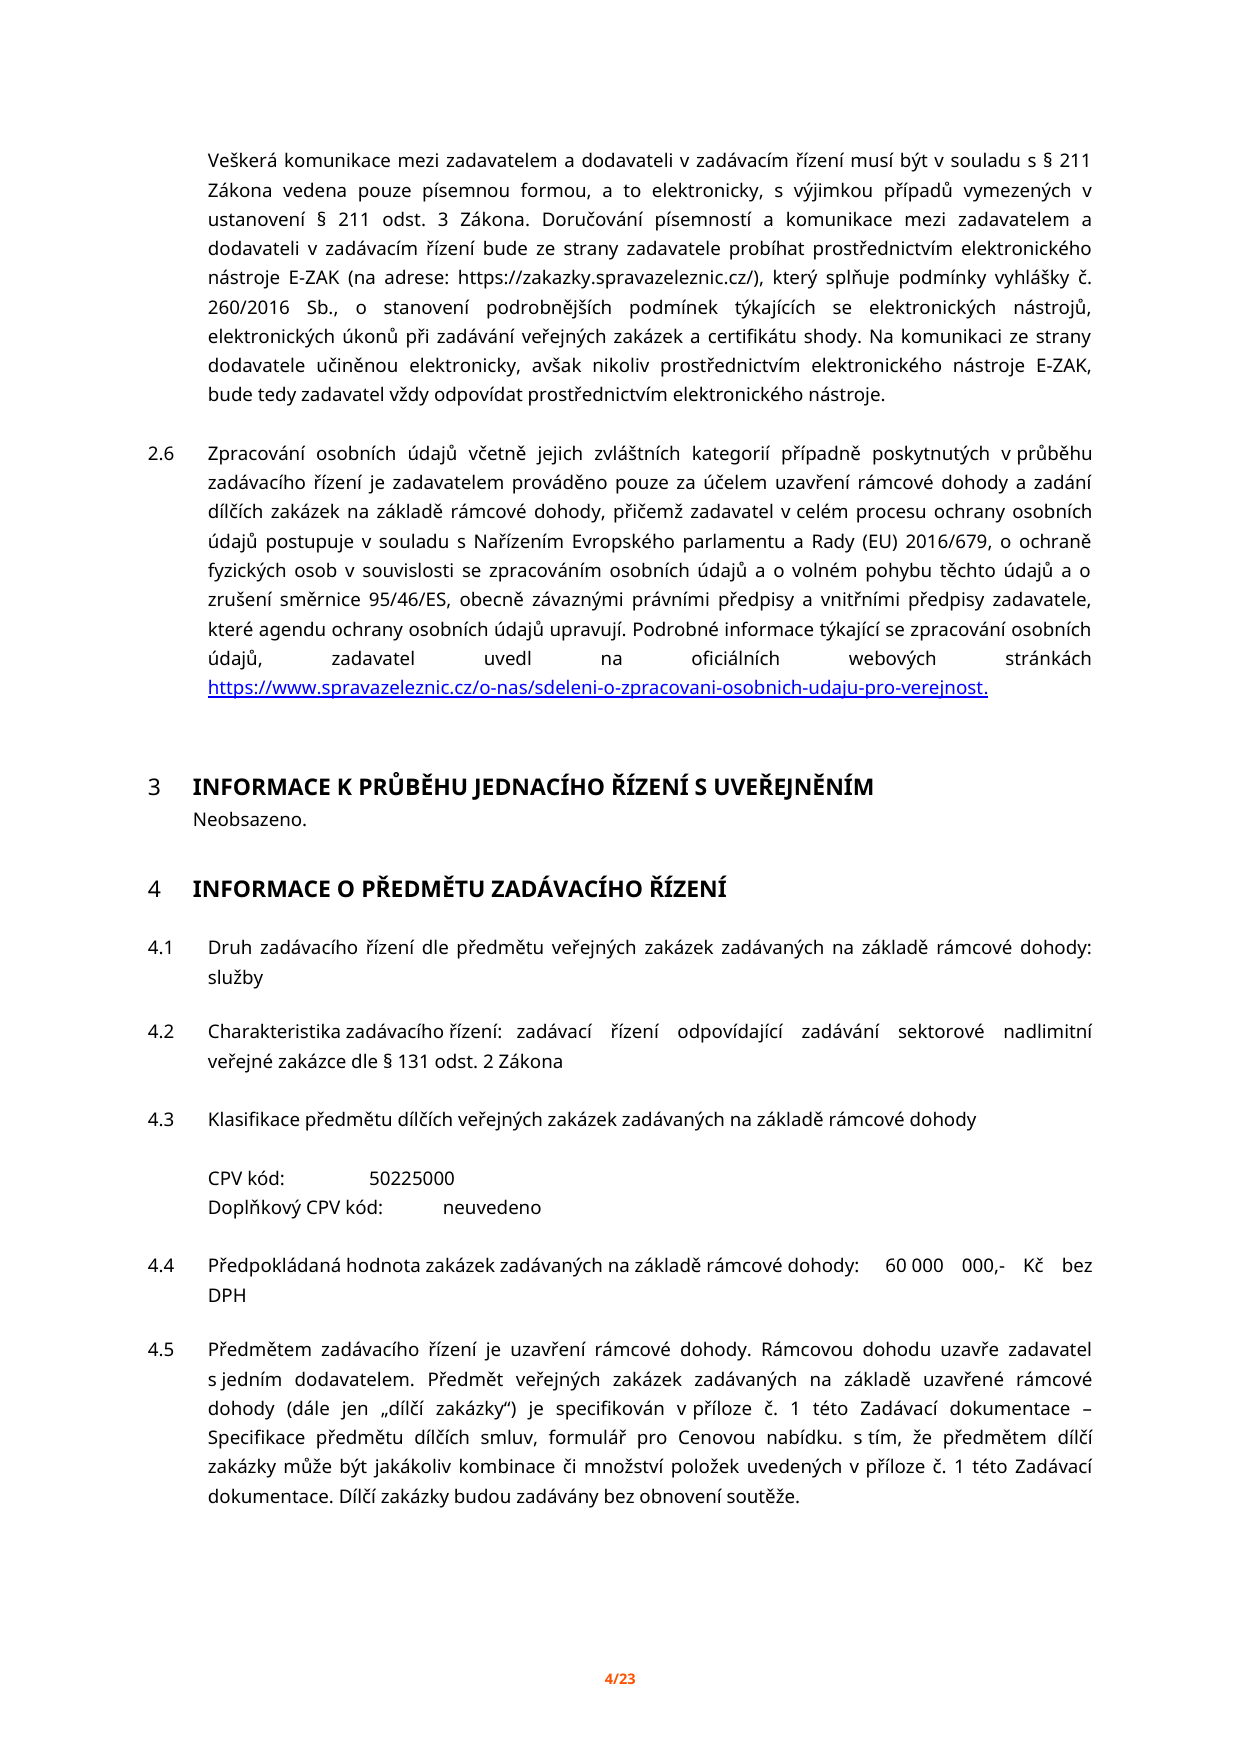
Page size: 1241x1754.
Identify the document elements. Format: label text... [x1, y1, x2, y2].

subtitle INFORMACE O PŘEDMĚTU ZADÁVACÍHO ŘÍZENÍ [148, 873, 1093, 904]
list Charakteristika zadávacího řízení: zadávací řízení odpovídající zadávání sektorové nadlimitní veřejné zakázce dle § 131 odst. 2 Zákona [148, 1019, 1093, 1073]
subtitle INFORMACE K PRŮBĚHU JEDNACÍHO ŘÍZENÍ S UVEŘEJNĚNÍM [148, 771, 1093, 802]
list Předpokládaná hodnota zakázek zadávaných na základě rámcové dohody: 60 000 000,- Kč bez DPH [148, 1253, 1093, 1307]
list Zpracování osobních údajů včetně jejich zvláštních kategorií případně poskytnutých v průběhu zadávacího řízení je zadavatelem prováděno pouze za účelem uzavření rámcové dohody a zadání dílčích zakázek na základě rámcové dohody, přičemž zadavatel v celém procesu ochrany osobních údajů postupuje v souladu s Nařízením Evropského parlamentu a Rady (EU) 2016/679, o ochraně fyzických osob v souvislosti se zpracováním osobních údajů a o volném pohybu těchto údajů a o zrušení směrnice 95/46/ES, obecně závaznými právními předpisy a vnitřními předpisy zadavatele, které agendu ochrany osobních údajů upravují. Podrobné informace týkající se zpracování osobních údajů, zadavatel uvedl na oficiálních webových stránkách https://www.spravazeleznic.cz/o-nas/sdeleni-o-zpracovani-osobnich-udaju-pro-verejnost. [148, 440, 1093, 700]
subtitle Doplňkový CPV kód: neuvedeno [208, 1194, 1093, 1220]
list Klasifikace předmětu dílčích veřejných zakázek zadávaných na základě rámcové dohody [148, 1107, 1093, 1132]
text Veškerá komunikace mezi zadavatelem a dodavateli v zadávacím řízení musí být v souladu s § 211 Zákona vedena pouze písemnou formou, a to elektronicky, s výjimkou případů vymezených v ustanovení § 211 odst. 3 Zákona. Doručování písemností a komunikace mezi zadavatelem a dodavateli v zadávacím řízení bude ze strany zadavatele probíhat prostřednictvím elektronického nástroje E-ZAK (na adrese: https://zakazky.spravazeleznic.cz/), který splňuje podmínky vyhlášky č. 260/2016 Sb., o stanovení podrobnějších podmínek týkajících se elektronických nástrojů, elektronických úkonů při zadávání veřejných zakázek a certifikátu shody. Na komunikaci ze strany dodavatele učiněnou elektronicky, avšak nikoliv prostřednictvím elektronického nástroje E-ZAK, bude tedy zadavatel vždy odpovídat prostřednictvím elektronického nástroje. [208, 148, 1093, 407]
list Druh zadávacího řízení dle předmětu veřejných zakázek zadávaných na základě rámcové dohody: služby [148, 935, 1093, 989]
subtitle CPV kód: 50225000 [208, 1165, 1093, 1191]
list Předmětem zadávacího řízení je uzavření rámcové dohody. Rámcovou dohodu uzavře zadavatel s jedním dodavatelem. Předmět veřejných zakázek zadávaných na základě uzavřené rámcové dohody (dále jen „dílčí zakázky“) je specifikován v příloze č. 1 této Zadávací dokumentace – Specifikace předmětu dílčích smluv, formulář pro Cenovou nabídku. s tím, že předmětem dílčí zakázky může být jakákoliv kombinace či množství položek uvedených v příloze č. 1 této Zadávací dokumentace. Dílčí zakázky budou zadávány bez obnovení soutěže. [148, 1337, 1093, 1509]
text Neobsazeno. [193, 806, 1093, 832]
